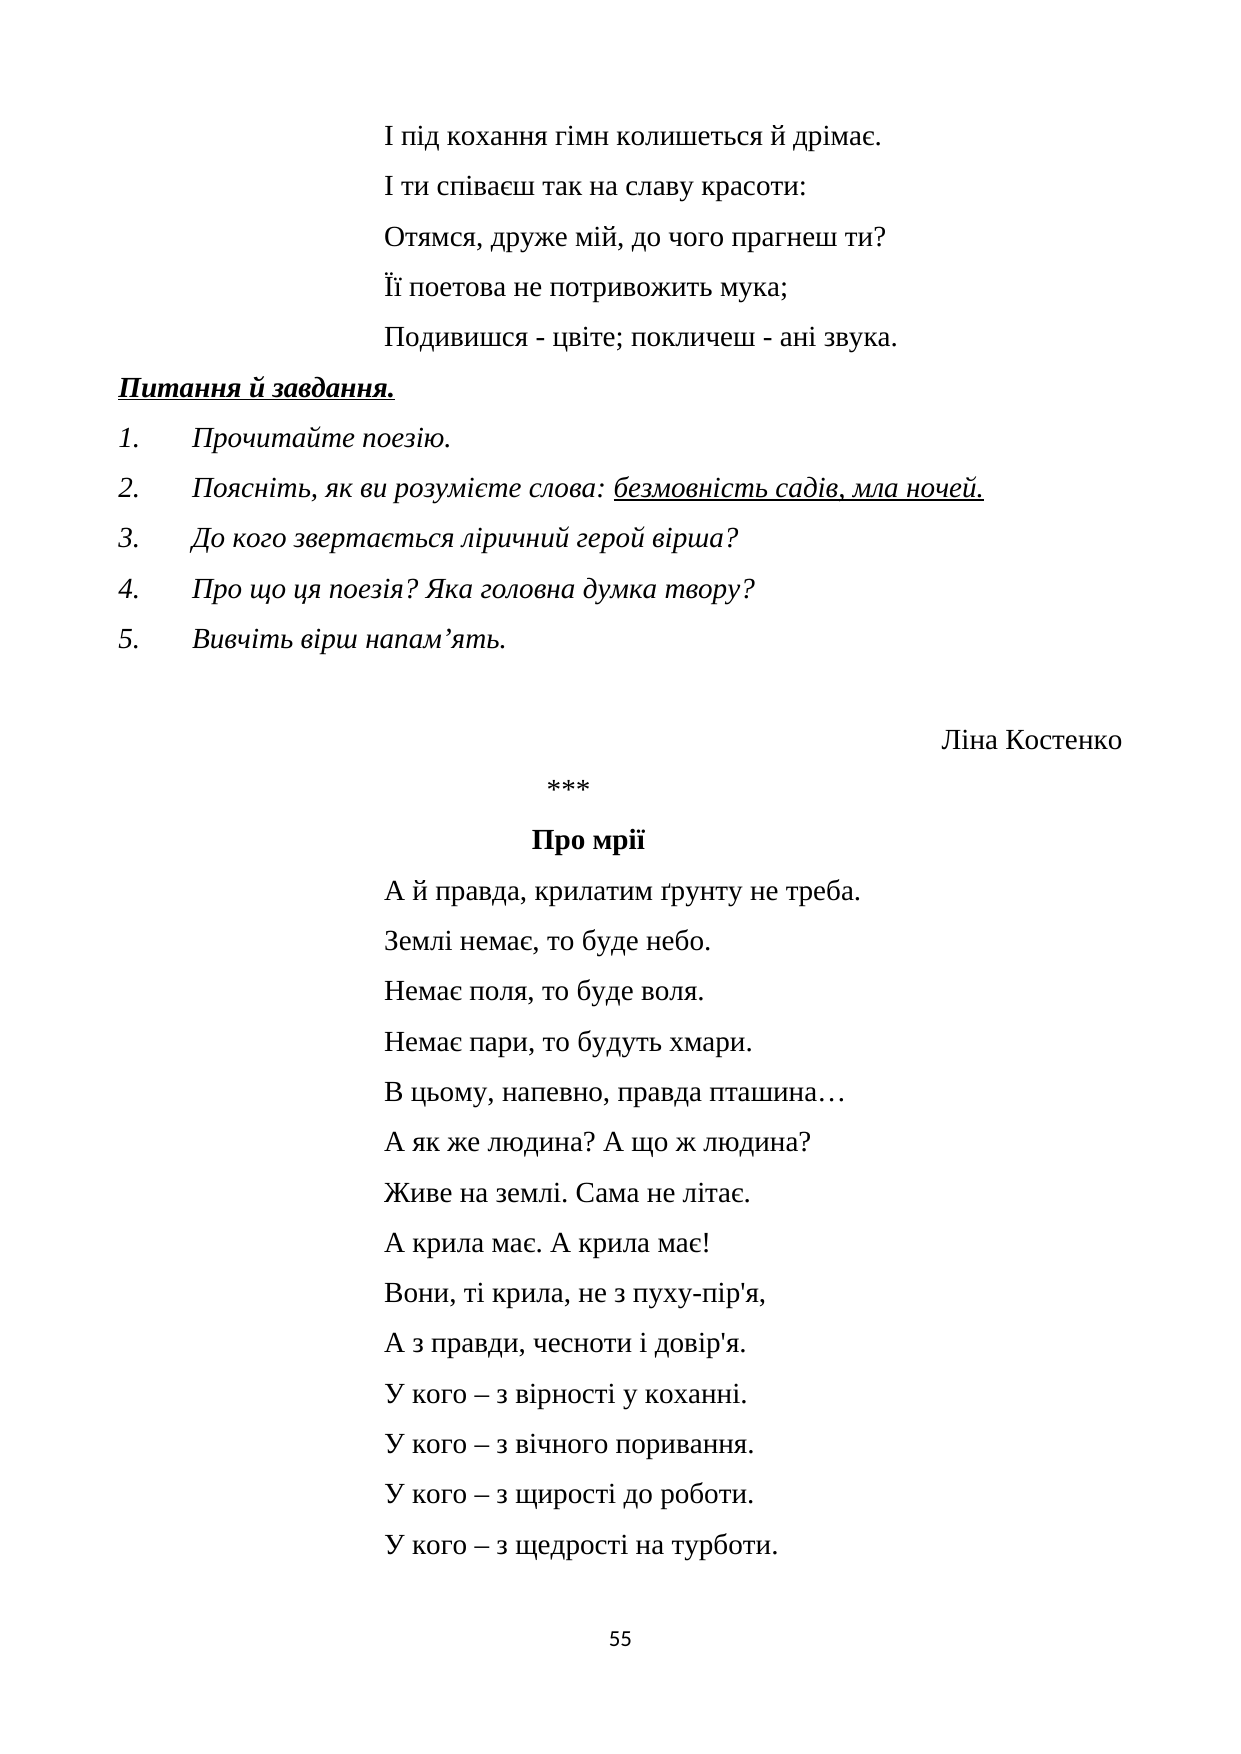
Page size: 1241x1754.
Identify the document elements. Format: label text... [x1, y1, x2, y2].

list В цьому, напевно, правда пташина… [384, 1074, 1122, 1108]
list У кого – з вірності у коханні. [384, 1376, 1122, 1409]
list А й правда, крилатим ґрунту не треба. [384, 873, 1122, 906]
list Вивчіть вірш напам’ять. [118, 621, 1122, 655]
list А крила має. А крила має! [384, 1225, 1122, 1258]
list Питання й завдання. [118, 370, 1122, 403]
list Прочитайте поезію. [118, 420, 1122, 453]
list Немає пари, то будуть хмари. [384, 1024, 1122, 1057]
list У кого – з щирості до роботи. [384, 1477, 1122, 1510]
list А як же людина? А що ж людина? [384, 1124, 1122, 1158]
list Немає поля, то буде воля. [384, 973, 1122, 1007]
list Про мрії [532, 822, 1122, 856]
list Живе на землі. Сама не літає. [384, 1175, 1122, 1208]
list І ти співаєш так на славу красоти: [384, 168, 1122, 202]
list Вони, ті крила, не з пуху-пір'я, [384, 1275, 1122, 1309]
list Землі немає, то буде небо. [384, 923, 1122, 957]
list Її поетова не потривожить мука; [384, 269, 1122, 303]
list У кого – з вічного поривання. [384, 1426, 1122, 1460]
list Про що ця поезія? Яка головна думка твору? [118, 571, 1122, 604]
list Поясніть, як ви розумієте слова: безмовність садів, мла ночей. [118, 470, 1122, 504]
list І під кохання гімн колишеться й дрімає. [384, 118, 1122, 152]
list До кого звертається ліричний герой вірша? [118, 521, 1122, 554]
list Ліна Костенко [193, 722, 1122, 755]
list Отямся, друже мій, до чого прагнеш ти? [384, 219, 1122, 252]
text *** [546, 772, 1122, 806]
list Подивишся - цвіте; покличеш - ані звука. [384, 319, 1122, 353]
list А з правди, чесноти і довір'я. [384, 1326, 1122, 1359]
list У кого – з щедрості на турботи. [384, 1527, 1122, 1560]
